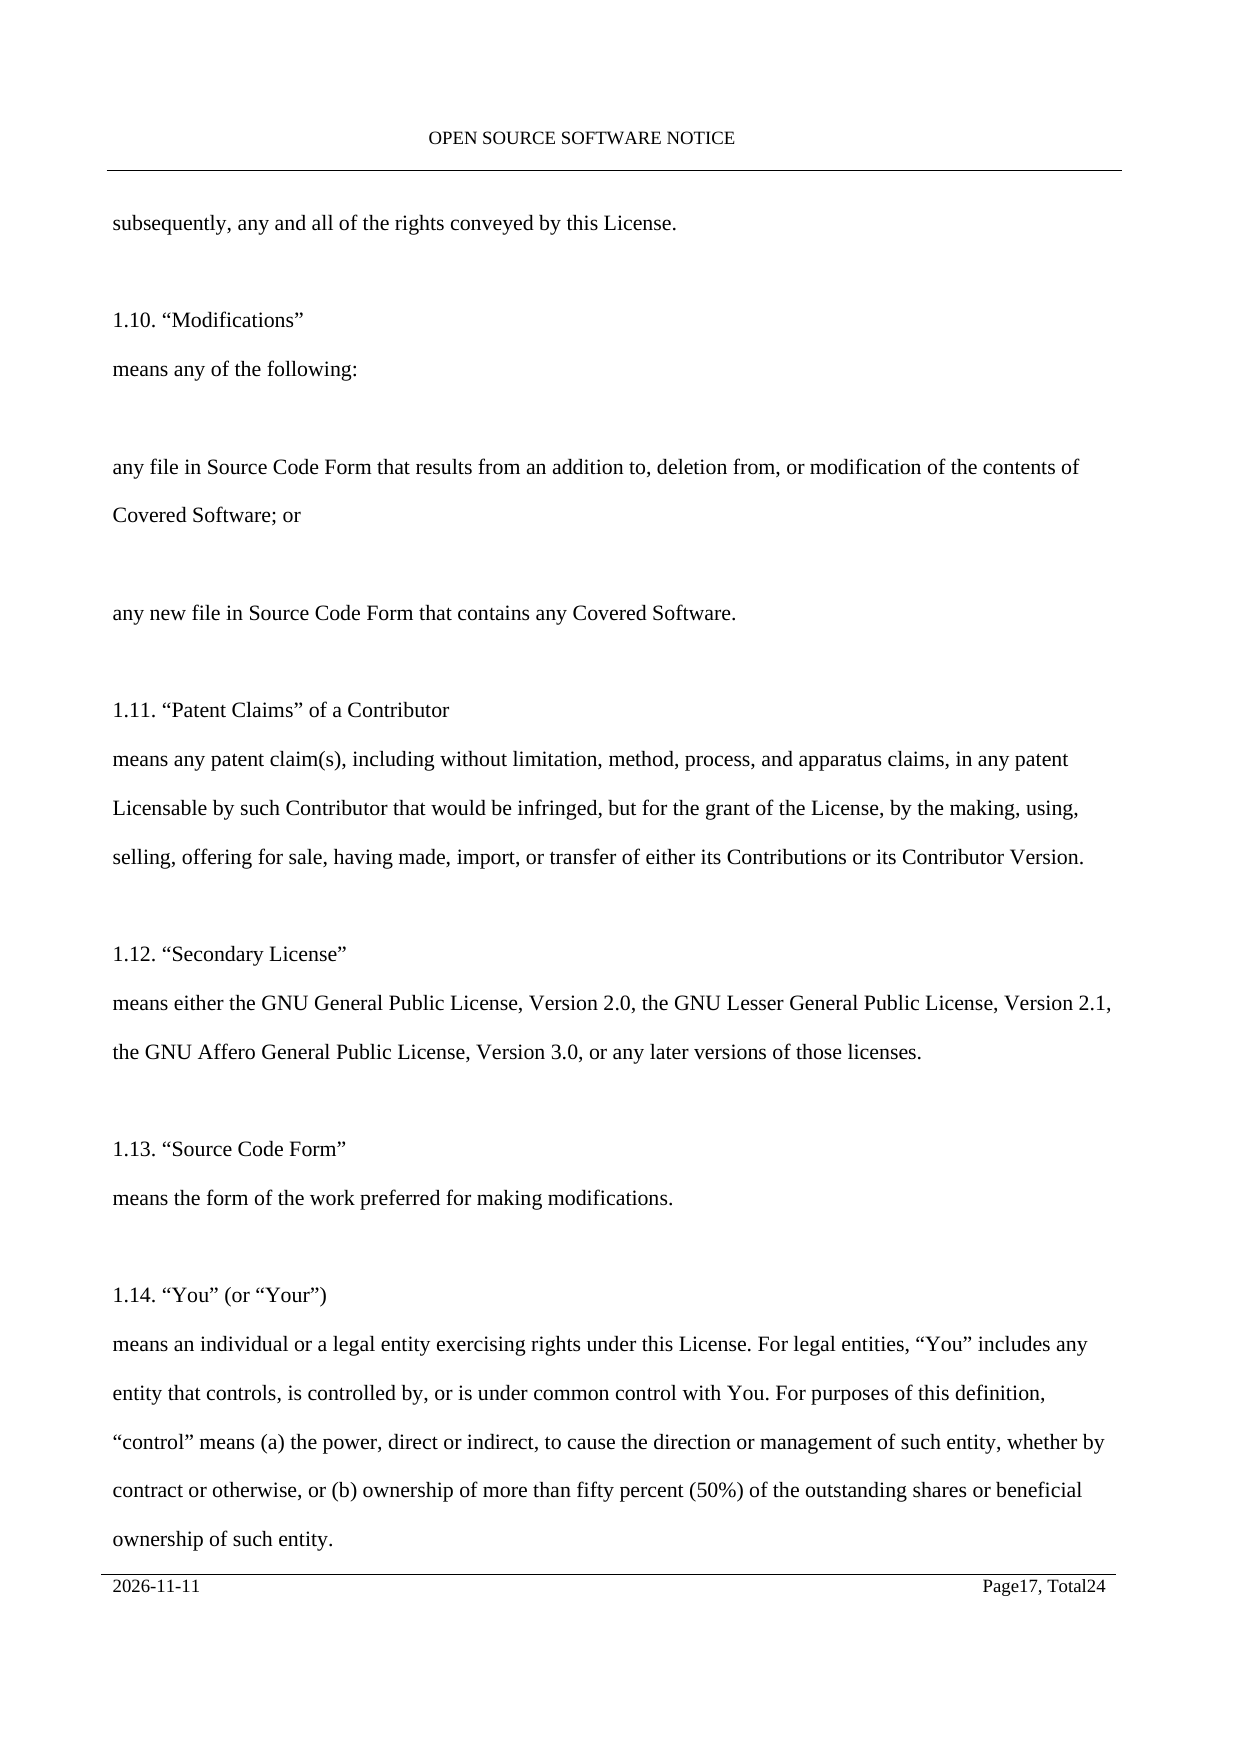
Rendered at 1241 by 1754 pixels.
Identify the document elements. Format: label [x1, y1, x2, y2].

text [112, 206, 1128, 1555]
